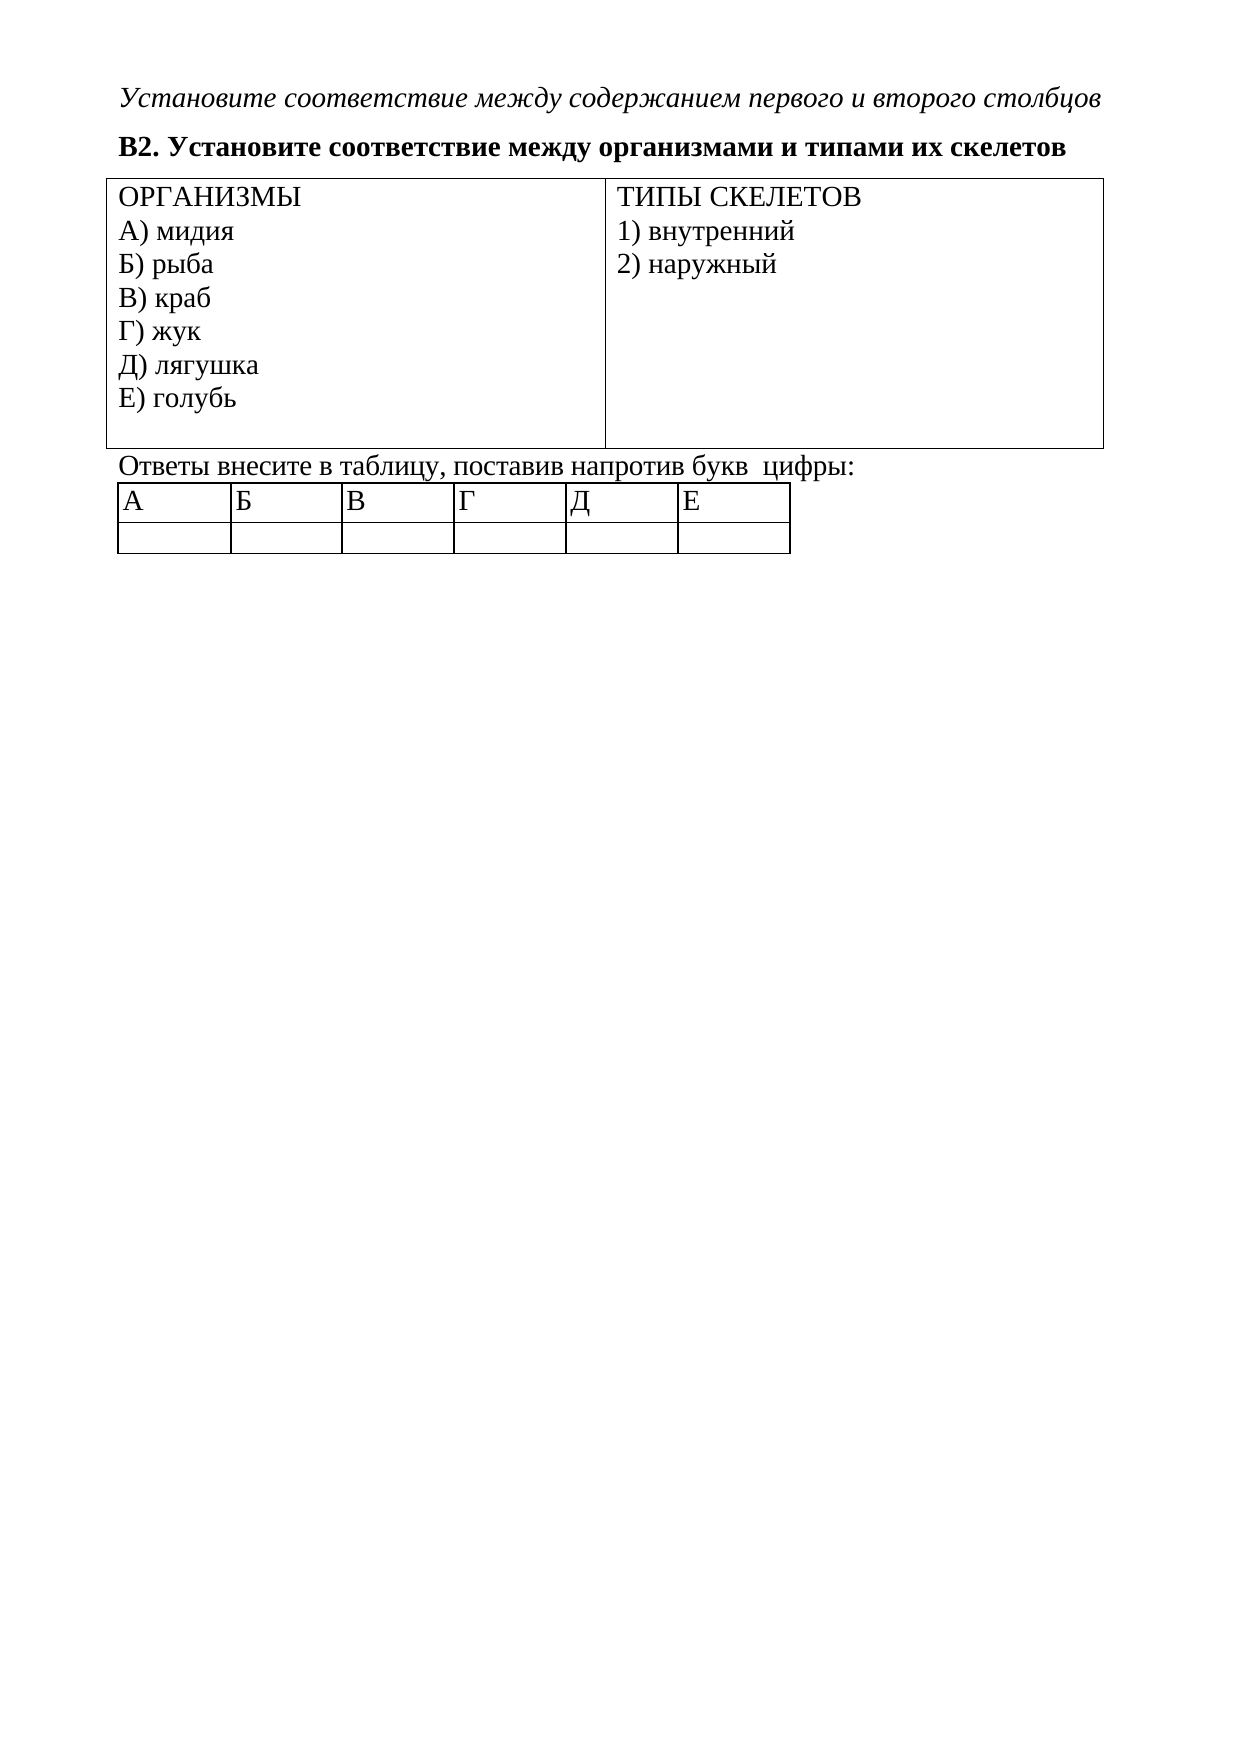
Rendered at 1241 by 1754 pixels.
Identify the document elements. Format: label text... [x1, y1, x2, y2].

text В2. Установите соответствие между организмами и типами их скелетов [118, 129, 1119, 162]
table_header ТИПЫ СКЕЛЕТОВ 1) внутренний 2) наружный [606, 179, 1103, 447]
table_header ОРГАНИЗМЫ А) мидия Б) рыба В) краб Г) жук Д) лягушка Е) голубь [107, 179, 605, 447]
text Ответы внесите в таблицу, поставив напротив букв цифры: [118, 448, 1119, 482]
text Установите соответствие между содержанием первого и второго столбцов [59, 80, 1119, 113]
